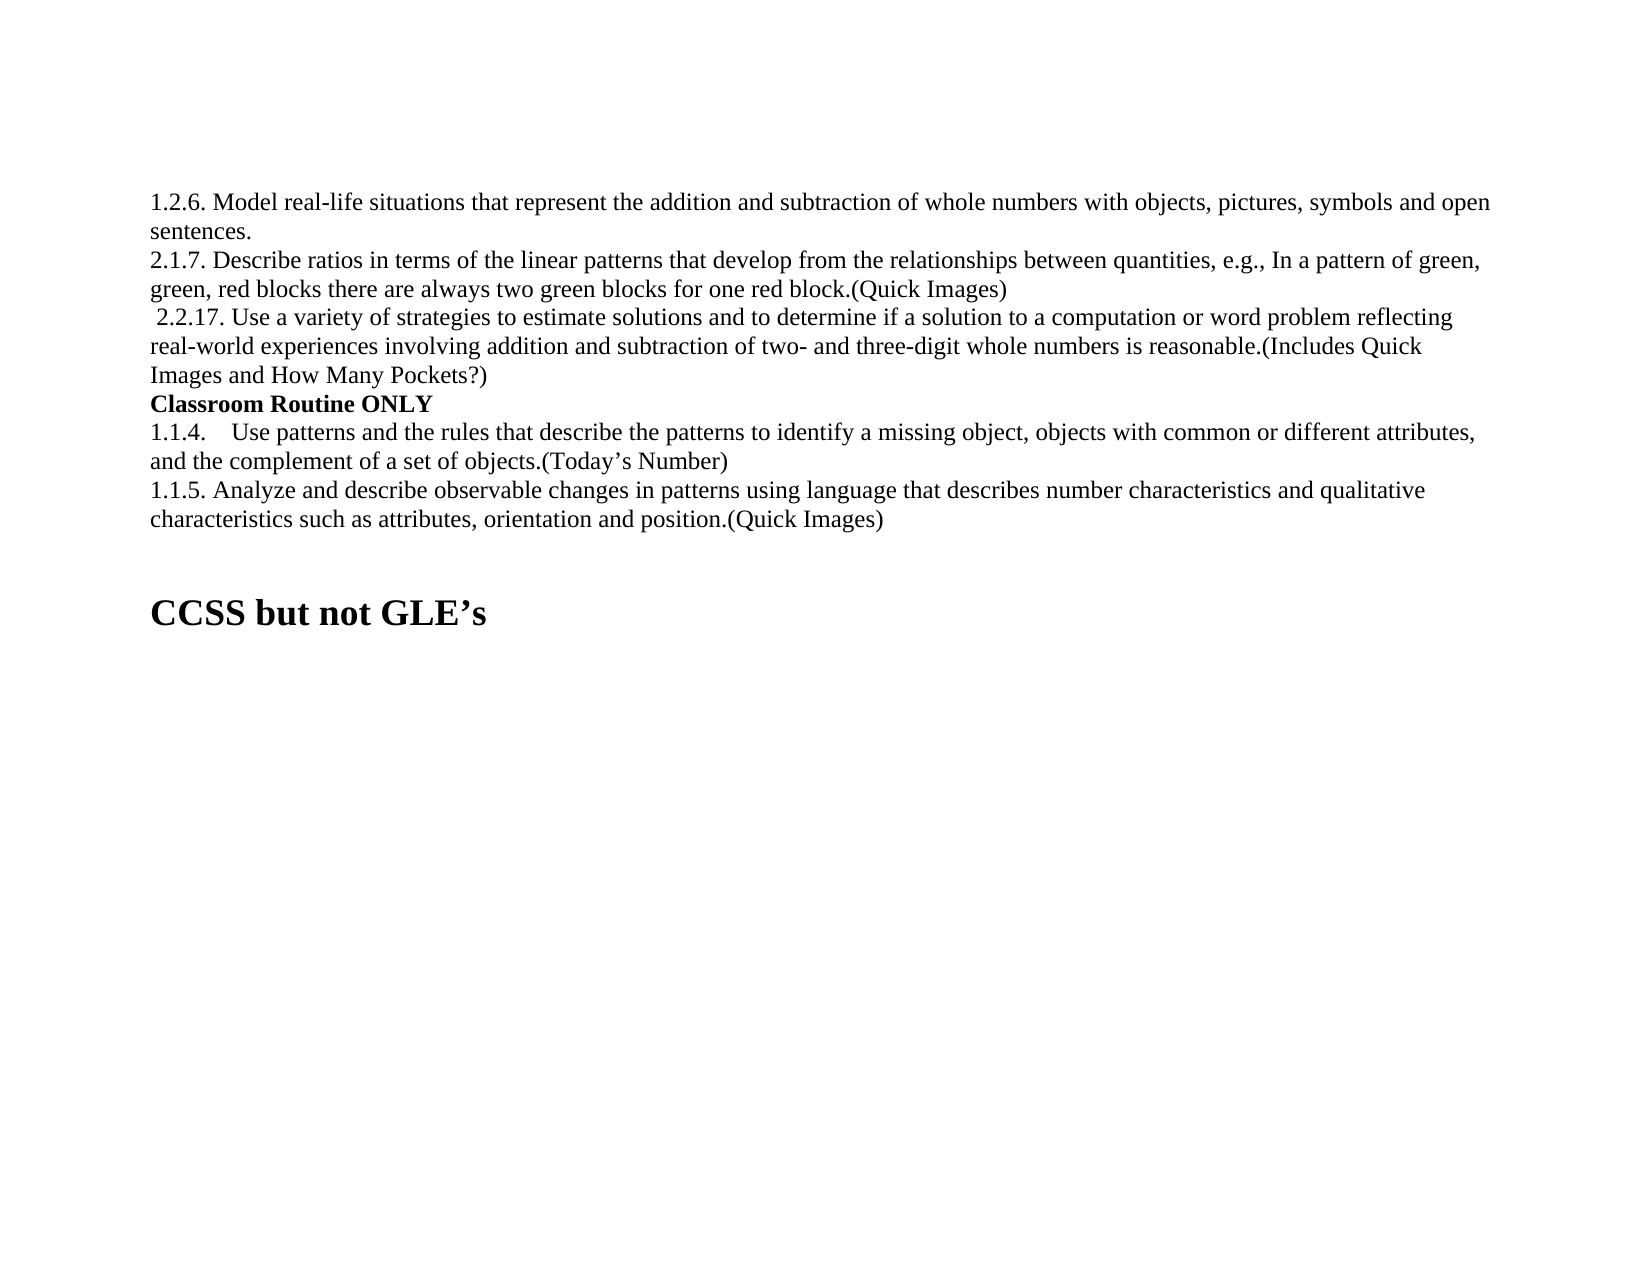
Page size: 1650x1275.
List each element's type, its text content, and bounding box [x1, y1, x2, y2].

text 1.2.6. Model real-life situations that represent the addition and subtraction of whole numbers with objects, pictures, symbols and open sentences. [150, 187, 1500, 245]
text 1.1.5. Analyze and describe observable changes in patterns using language that describes number characteristics and qualitative characteristics such as attributes, orientation and position.(Quick Images) [150, 475, 1500, 532]
text CCSS but not GLE’s [150, 590, 1500, 633]
text 1.1.4. Use patterns and the rules that describe the patterns to identify a missing object, objects with common or different attributes, and the complement of a set of objects.(Today’s Number) [150, 417, 1500, 475]
text 2.1.7. Describe ratios in terms of the linear patterns that develop from the relationships between quantities, e.g., In a pattern of green, green, red blocks there are always two green blocks for one red block.(Quick Images) [150, 245, 1500, 302]
text Classroom Routine ONLY [150, 389, 1500, 417]
text 2.2.17. Use a variety of strategies to estimate solutions and to determine if a solution to a computation or word problem reflecting real-world experiences involving addition and subtraction of two- and three-digit whole numbers is reasonable.(Includes Quick Images and How Many Pockets?) [150, 302, 1500, 389]
